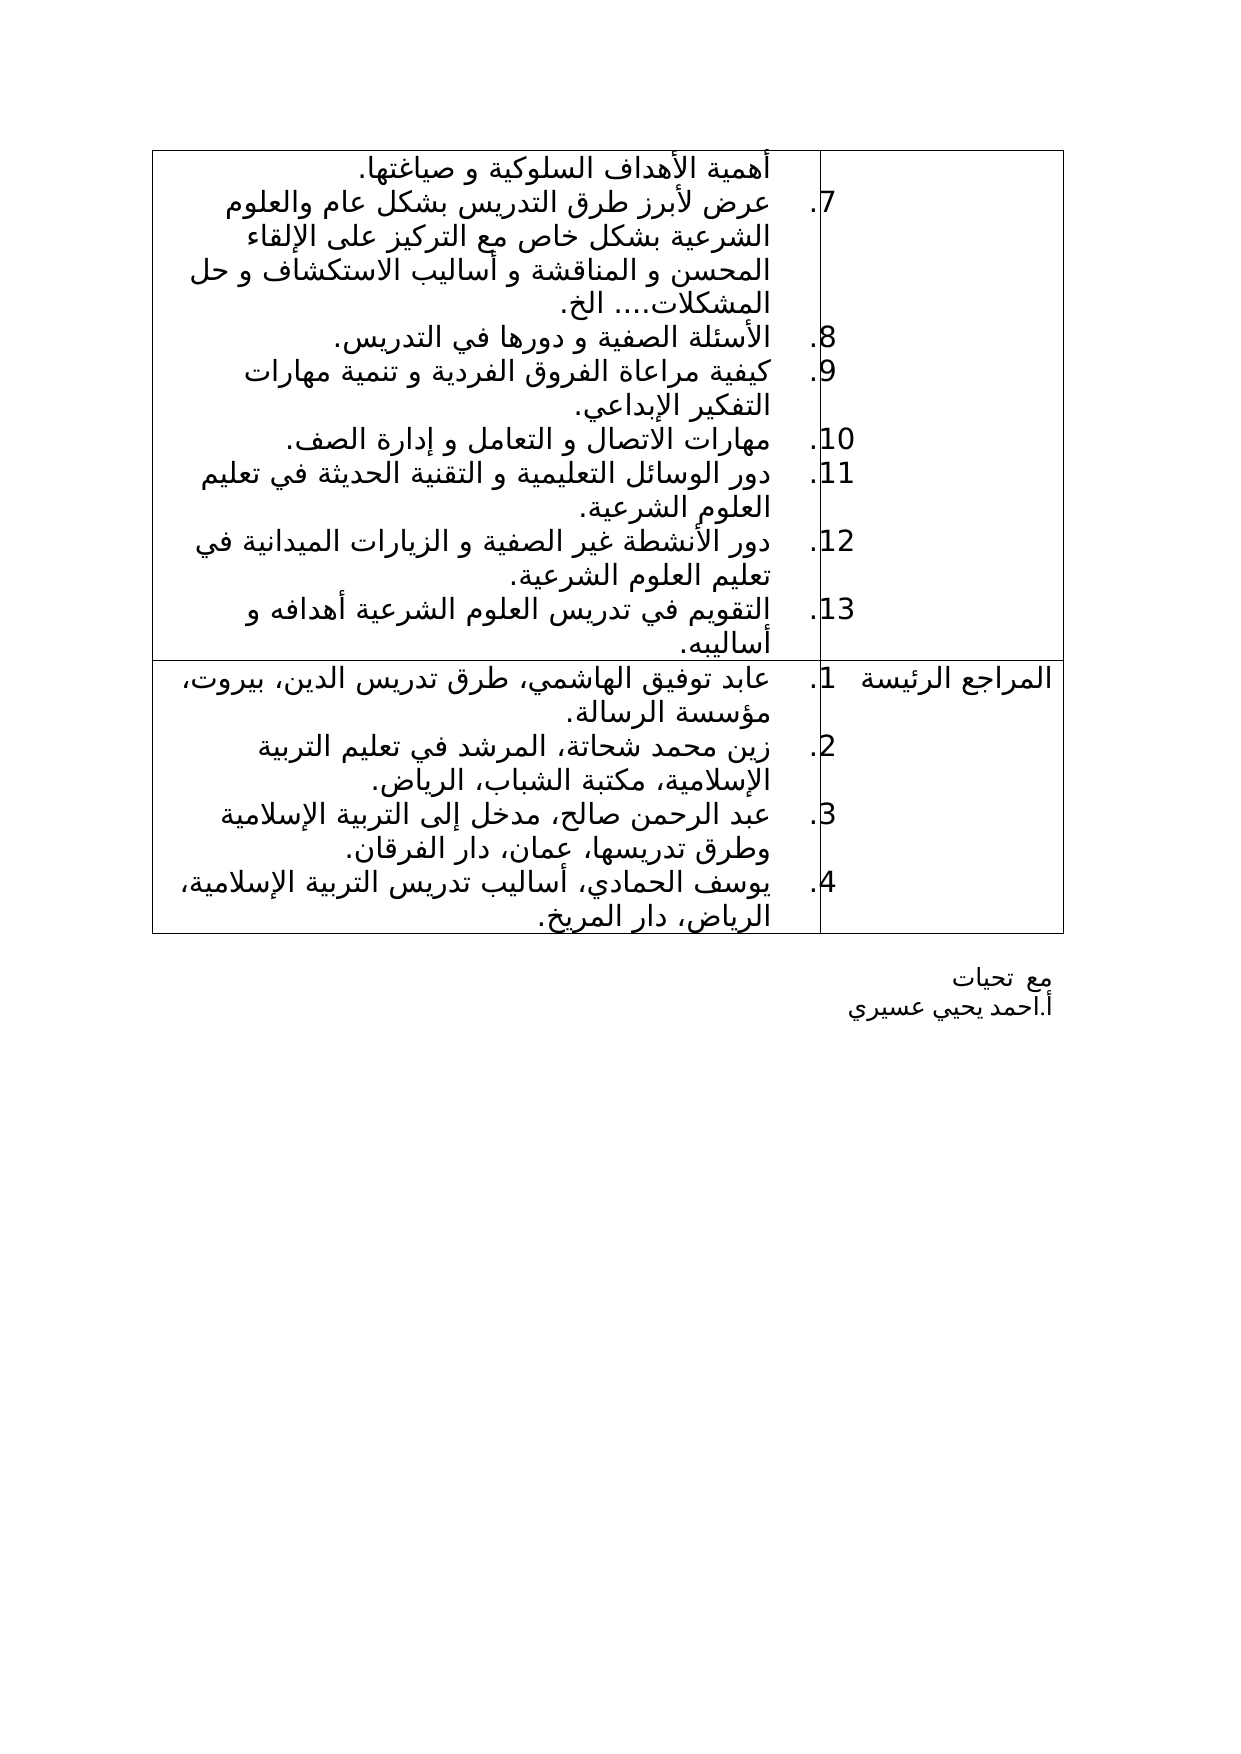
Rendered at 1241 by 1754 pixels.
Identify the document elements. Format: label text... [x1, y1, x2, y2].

table_cell عابد توفيق الهاشمي، طرق تدريس الدين، بيروت، مؤسسة الرسالة. زين محمد شحاتة، المرشد في تعليم التربية الإسلامية، مكتبة الشباب، الرياض. عبد الرحمن صالح، مدخل إلى التربية الإسلامية وطرق تدريسها، عمان، دار الفرقان. يوسف الحمادي، أساليب تدريس التربية الإسلامية، الرياض، دار المريخ. [153, 661, 820, 933]
table_cell مفردات المقرر [821, 151, 1063, 660]
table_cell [153, 151, 820, 660]
table_cell المراجع الرئيسة [821, 661, 1063, 933]
text أ.احمد يحيي عسيري [187, 992, 1053, 1020]
text مع تحيات [187, 963, 1053, 992]
